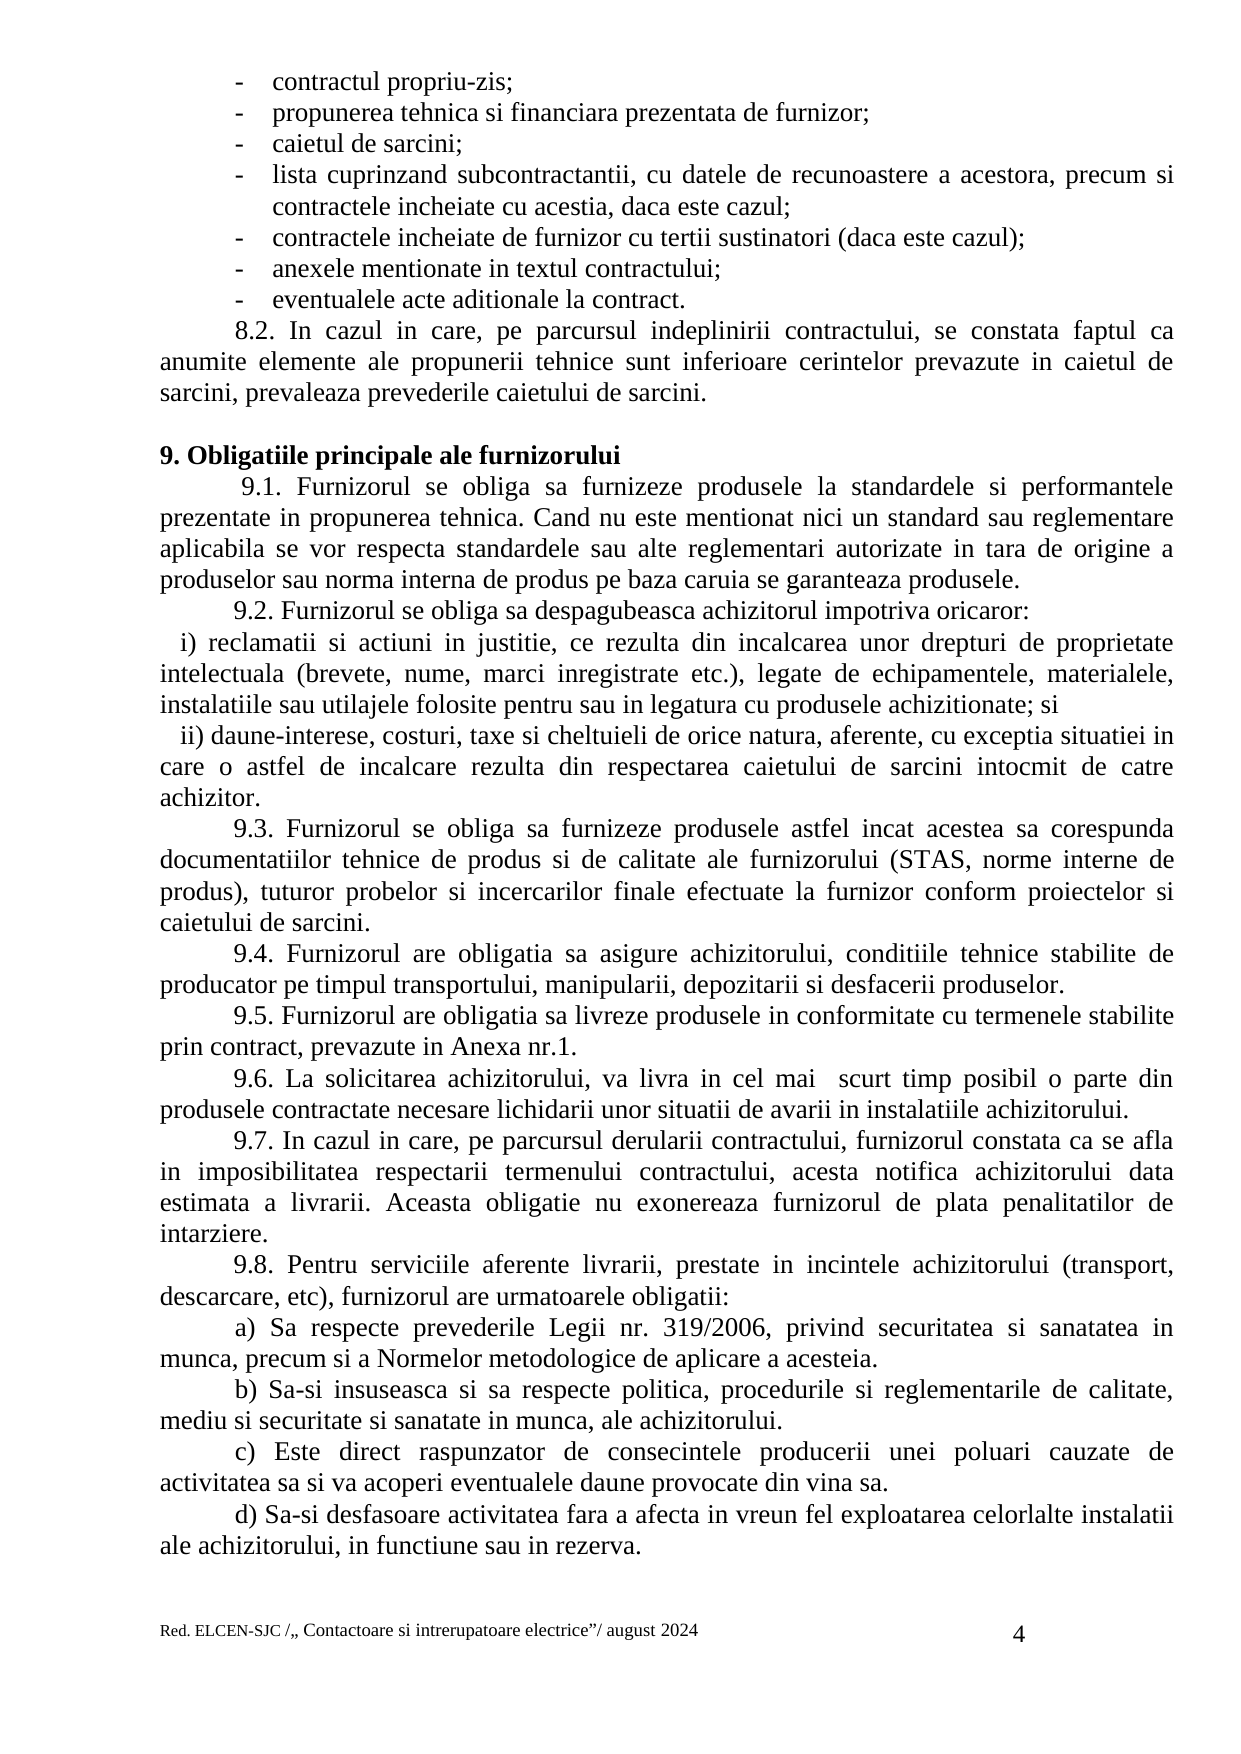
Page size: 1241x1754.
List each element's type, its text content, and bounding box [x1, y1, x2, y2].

text 9.4. Furnizorul are obligatia sa asigure achizitorului, conditiile tehnice stabilite de producator pe timpul transportului, manipularii, depozitarii si desfacerii produselor. [159, 937, 1175, 999]
text 9.2. Furnizorul se obliga sa despagubeasca achizitorul impotriva oricaror: [159, 594, 1175, 626]
list caietul de sarcini; [234, 127, 1175, 158]
text 9.1. Furnizorul se obliga sa furnizeze produsele la standardele si performantele prezentate in propunerea tehnica. Cand nu este mentionat nici un standard sau reglementare aplicabila se vor respecta standardele sau alte reglementari autorizate in tara de origine a produselor sau norma interna de produs pe baza caruia se garanteaza produsele. [159, 470, 1175, 594]
list propunerea tehnica si financiara prezentata de furnizor; [234, 96, 1175, 127]
text a) Sa respecte prevederile Legii nr. 319/2006, privind securitatea si sanatatea in munca, precum si a Normelor metodologice de aplicare a acesteia. [159, 1311, 1175, 1373]
text 9.8. Pentru serviciile aferente livrarii, prestate in incintele achizitorului (transport, descarcare, etc), furnizorul are urmatoarele obligatii: [159, 1248, 1175, 1311]
text 8.2. In cazul in care, pe parcursul indeplinirii contractului, se constata faptul ca anumite elemente ale propunerii tehnice sunt inferioare cerintelor prevazute in caietul de sarcini, prevaleaza prevederile caietului de sarcini. [159, 314, 1175, 408]
text 9.5. Furnizorul are obligatia sa livreze produsele in conformitate cu termenele stabilite prin contract, prevazute in Anexa nr.1. [159, 999, 1175, 1062]
text i) reclamatii si actiuni in justitie, ce rezulta din incalcarea unor drepturi de proprietate intelectuala (brevete, nume, marci inregistrate etc.), legate de echipamentele, materialele, instalatiile sau utilajele folosite pentru sau in legatura cu produsele achizitionate; si [159, 626, 1175, 719]
list contractul propriu-zis; [234, 65, 1175, 96]
text b) Sa-si insuseasca si sa respecte politica, procedurile si reglementarile de calitate, mediu si securitate si sanatate in munca, ale achizitorului. [159, 1373, 1175, 1435]
list lista cuprinzand subcontractantii, cu datele de recunoastere a acestora, precum si contractele incheiate cu acestia, daca este cazul; [234, 158, 1175, 221]
text c) Este direct raspunzator de consecintele producerii unei poluari cauzate de activitatea sa si va acoperi eventualele daune provocate din vina sa. [159, 1435, 1175, 1498]
text 9. Obligatiile principale ale furnizorului [159, 439, 1175, 470]
list anexele mentionate in textul contractului; [234, 252, 1175, 283]
text 9.6. La solicitarea achizitorului, va livra in cel mai scurt timp posibil o parte din produsele contractate necesare lichidarii unor situatii de avarii in instalatiile achizitorului. [159, 1062, 1175, 1124]
text d) Sa-si desfasoare activitatea fara a afecta in vreun fel exploatarea celorlalte instalatii ale achizitorului, in functiune sau in rezerva. [159, 1498, 1175, 1560]
text ii) daune-interese, costuri, taxe si cheltuieli de orice natura, aferente, cu exceptia situatiei in care o astfel de incalcare rezulta din respectarea caietului de sarcini intocmit de catre achizitor. [159, 719, 1175, 812]
list eventualele acte aditionale la contract. [234, 283, 1175, 314]
list contractele incheiate de furnizor cu tertii sustinatori (daca este cazul); [234, 221, 1175, 252]
text 9.7. In cazul in care, pe parcursul derularii contractului, furnizorul constata ca se afla in imposibilitatea respectarii termenului contractului, acesta notifica achizitorului data estimata a livrarii. Aceasta obligatie nu exonereaza furnizorul de plata penalitatilor de intarziere. [159, 1124, 1175, 1248]
text 9.3. Furnizorul se obliga sa furnizeze produsele astfel incat acestea sa corespunda documentatiilor tehnice de produs si de calitate ale furnizorului (STAS, norme interne de produs), tuturor probelor si incercarilor finale efectuate la furnizor conform proiectelor si caietului de sarcini. [159, 812, 1175, 937]
